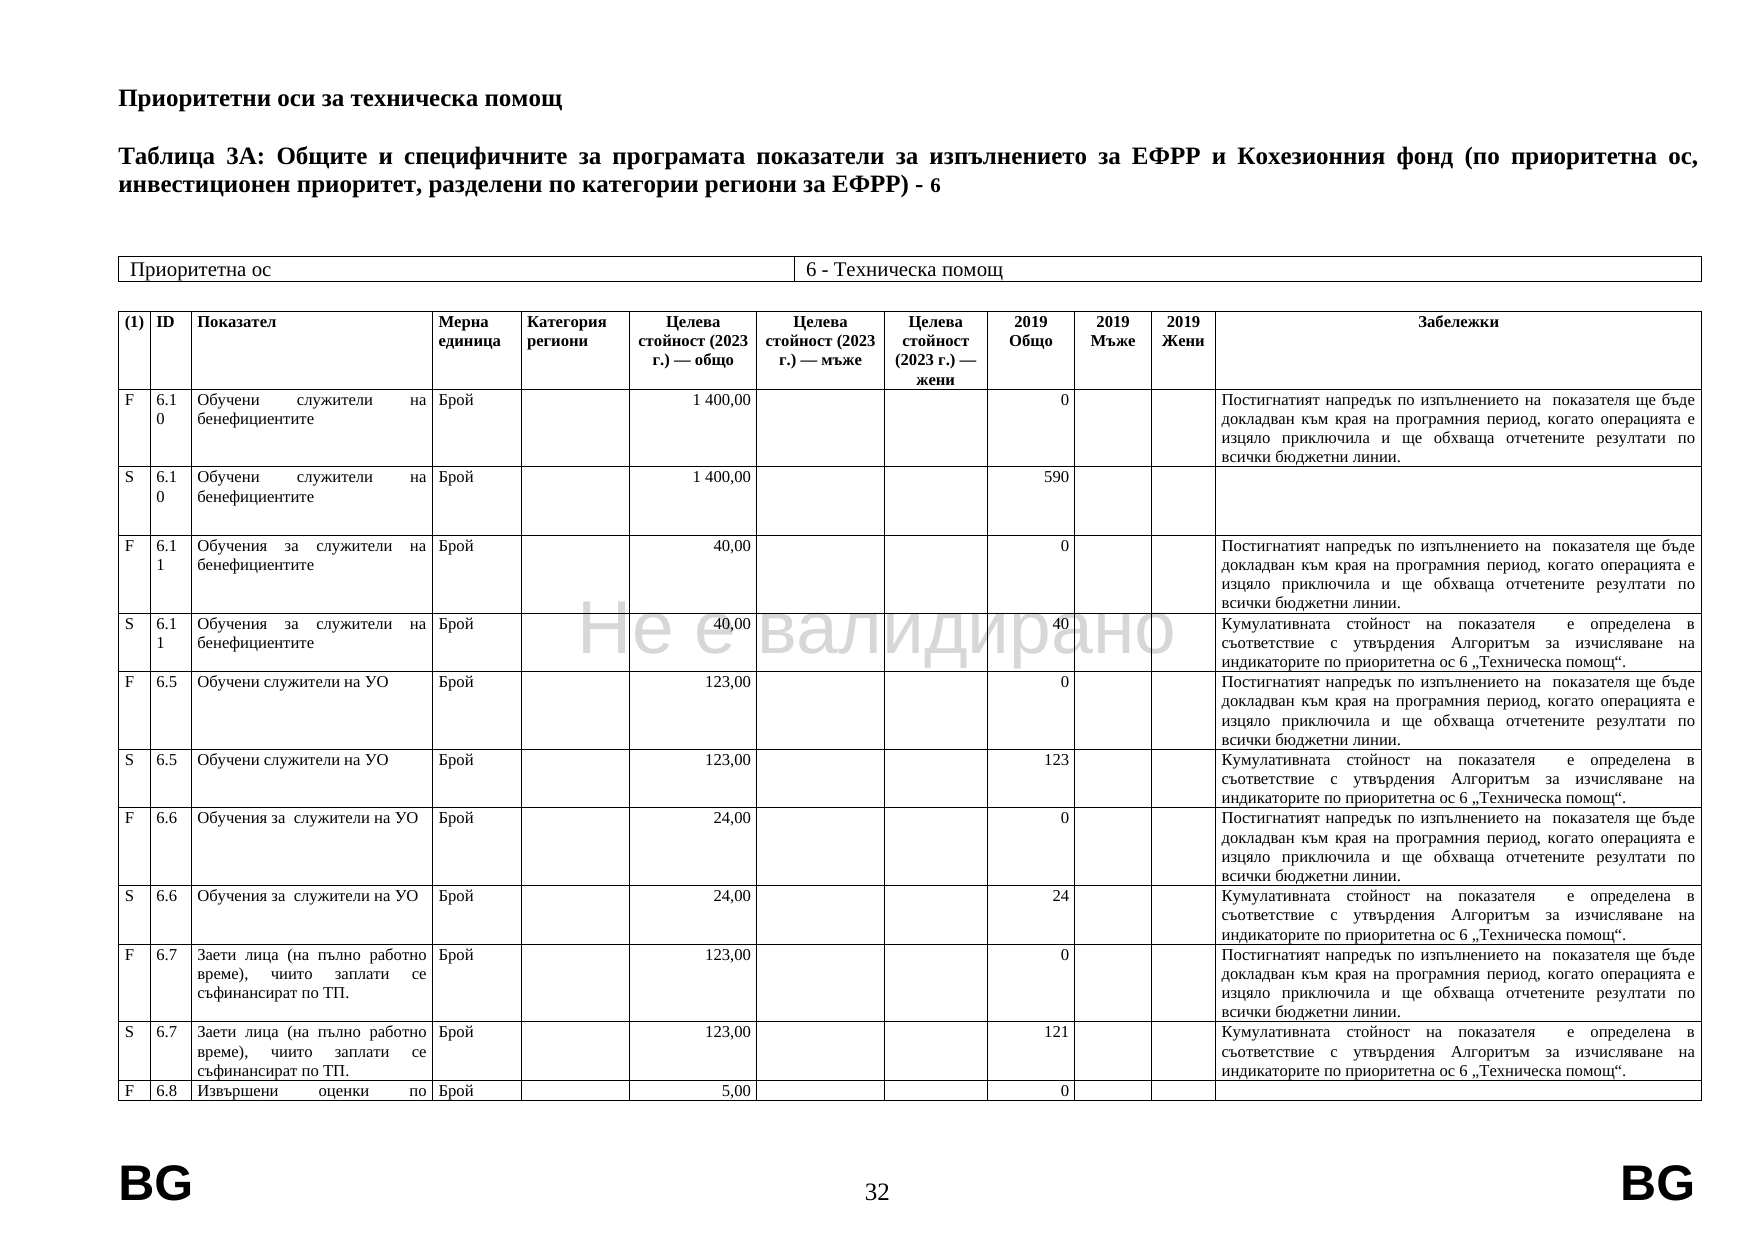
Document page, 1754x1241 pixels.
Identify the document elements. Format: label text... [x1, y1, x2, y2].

table_cell [522, 390, 629, 466]
table_header Мерна единица [433, 312, 521, 388]
table_cell Обучени служители на бенефициентите [192, 467, 432, 535]
table_cell 40,00 [630, 536, 756, 612]
table_cell 123,00 [630, 750, 756, 807]
table_cell 0 [988, 536, 1074, 612]
table_cell [522, 750, 629, 807]
table_cell [1152, 945, 1215, 1021]
table_cell Обучени служители на бенефициентите [192, 390, 432, 466]
table_cell [885, 1081, 987, 1100]
table_cell [885, 945, 987, 1021]
table_header 2019 Жени [1152, 312, 1215, 388]
table_cell 24,00 [630, 808, 756, 885]
table_cell 40,00 [630, 614, 756, 671]
table_cell [1075, 672, 1151, 749]
table_cell 24 [988, 886, 1074, 943]
table_cell Постигнатият напредък по изпълнението на показателя ще бъде докладван към края на програмния период, когато операцията е изцяло приключила и ще обхваща отчетените резултати по всички бюджетни линии. [1216, 808, 1701, 885]
table_cell 590 [988, 467, 1074, 535]
table_cell [757, 750, 884, 807]
table_cell [1216, 467, 1701, 535]
table_cell [1075, 1081, 1151, 1100]
table_cell S [119, 467, 150, 535]
table_cell 6.5 [151, 750, 191, 807]
table_cell [885, 672, 987, 749]
table_cell 6.7 [151, 945, 191, 1021]
table_cell [1075, 390, 1151, 466]
table_cell [885, 467, 987, 535]
table_cell 6.8 [151, 1081, 191, 1100]
table_cell 6.11 [151, 536, 191, 612]
table_cell [522, 467, 629, 535]
table_cell Обучения за служители на УО [192, 886, 432, 943]
table_cell Заети лица (на пълно работно време), чиито заплати се съфинансират по ТП. [192, 945, 432, 1021]
table_cell Брой [433, 750, 521, 807]
table_cell [757, 1081, 884, 1100]
table_cell [1152, 1022, 1215, 1080]
table_cell [522, 672, 629, 749]
table_cell S [119, 886, 150, 943]
table_cell [522, 945, 629, 1021]
table_cell [1075, 536, 1151, 612]
table_cell F [119, 536, 150, 612]
table_cell 6.10 [151, 467, 191, 535]
table_cell [1152, 467, 1215, 535]
table_cell [1152, 536, 1215, 612]
table_cell [885, 614, 987, 671]
table_cell 0 [988, 390, 1074, 466]
table_cell 6.7 [151, 1022, 191, 1080]
table_cell Брой [433, 886, 521, 943]
table_cell 6.5 [151, 672, 191, 749]
table_cell [757, 1022, 884, 1080]
table_cell [885, 390, 987, 466]
table_header ID [151, 312, 191, 388]
table_cell 121 [988, 1022, 1074, 1080]
table_cell [1216, 1081, 1701, 1100]
table_cell Брой [433, 1022, 521, 1080]
table_cell [1152, 672, 1215, 749]
table_cell 123,00 [630, 945, 756, 1021]
table_cell [1152, 1081, 1215, 1100]
table_cell Брой [433, 467, 521, 535]
table_cell [1075, 614, 1151, 671]
table_cell [757, 808, 884, 885]
table_cell [885, 536, 987, 612]
table_cell 24,00 [630, 886, 756, 943]
table_cell [1152, 614, 1215, 671]
table_header 6 - Техническа помощ [795, 257, 1701, 281]
table_cell Обучени служители на УО [192, 750, 432, 807]
table_cell Брой [433, 672, 521, 749]
table_cell [1152, 886, 1215, 943]
table_cell Обучения за служители на бенефициентите [192, 614, 432, 671]
table_cell 40 [988, 614, 1074, 671]
table_cell Брой [433, 1081, 521, 1100]
table_header Приоритетна ос [119, 257, 794, 281]
table_cell [757, 672, 884, 749]
table_cell [1075, 750, 1151, 807]
table_cell [885, 808, 987, 885]
table_cell 0 [988, 1081, 1074, 1100]
table_cell 6.6 [151, 808, 191, 885]
table_header Показател [192, 312, 432, 388]
table_cell [522, 886, 629, 943]
table_cell [757, 467, 884, 535]
table_cell Постигнатият напредък по изпълнението на показателя ще бъде докладван към края на програмния период, когато операцията е изцяло приключила и ще обхваща отчетените резултати по всички бюджетни линии. [1216, 390, 1701, 466]
table_header Целева стойност (2023 г.) — мъже [757, 312, 884, 388]
table_cell [1075, 467, 1151, 535]
table_cell 1 400,00 [630, 467, 756, 535]
table_header Категория региони [522, 312, 629, 388]
table_cell Брой [433, 808, 521, 885]
table_cell [757, 614, 884, 671]
table_cell 6.6 [151, 886, 191, 943]
table_header Забележки [1216, 312, 1701, 388]
subtitle Таблица 3А: Общите и специфичните за програмата показатели за изпълнението за ЕФРР и Кохезионния фонд (по приоритетна ос, инвестиционен приоритет, разделени по категории региони за ЕФРР) - 6 [118, 141, 1701, 198]
table_cell 6.10 [151, 390, 191, 466]
table_cell F [119, 808, 150, 885]
table_cell [1152, 750, 1215, 807]
table_cell S [119, 1022, 150, 1080]
table_cell [757, 945, 884, 1021]
table_cell [1075, 945, 1151, 1021]
table_header (1) [119, 312, 150, 388]
table_cell Брой [433, 390, 521, 466]
table_cell F [119, 672, 150, 749]
table_cell 123,00 [630, 1022, 756, 1080]
table_cell 123 [988, 750, 1074, 807]
table_cell [885, 886, 987, 943]
table_cell [1075, 1022, 1151, 1080]
table_header Целева стойност (2023 г.) — жени [885, 312, 987, 388]
table_cell Извършени оценки по програмата [192, 1081, 432, 1100]
table_header 2019 Общо [988, 312, 1074, 388]
table_cell F [119, 390, 150, 466]
table_cell F [119, 945, 150, 1021]
table_cell [1152, 390, 1215, 466]
table_cell [757, 886, 884, 943]
table_cell Брой [433, 945, 521, 1021]
table_cell Брой [433, 536, 521, 612]
table_cell 0 [988, 672, 1074, 749]
table_cell [757, 390, 884, 466]
table_cell [1075, 808, 1151, 885]
table_cell Обучени служители на УО [192, 672, 432, 749]
table_cell Заети лица (на пълно работно време), чиито заплати се съфинансират по ТП. [192, 1022, 432, 1080]
table_cell 5,00 [630, 1081, 756, 1100]
table_cell F [119, 1081, 150, 1100]
text Приоритетни оси за техническа помощ [118, 83, 1701, 112]
table_cell Обучения за служители на бенефициентите [192, 536, 432, 612]
table_cell 123,00 [630, 672, 756, 749]
table_cell 0 [988, 945, 1074, 1021]
table_cell [757, 536, 884, 612]
table_cell Постигнатият напредък по изпълнението на показателя ще бъде докладван към края на програмния период, когато операцията е изцяло приключила и ще обхваща отчетените резултати по всички бюджетни линии. [1216, 536, 1701, 612]
table_cell [885, 1022, 987, 1080]
table_cell 1 400,00 [630, 390, 756, 466]
table_cell [522, 1081, 629, 1100]
table_cell [522, 614, 629, 671]
table_cell 0 [988, 808, 1074, 885]
table_cell Обучения за служители на УО [192, 808, 432, 885]
table_cell S [119, 750, 150, 807]
table_cell [1152, 808, 1215, 885]
table_cell Брой [433, 614, 521, 671]
table_cell Постигнатият напредък по изпълнението на показателя ще бъде докладван към края на програмния период, когато операцията е изцяло приключила и ще обхваща отчетените резултати по всички бюджетни линии. [1216, 672, 1701, 749]
table_cell S [119, 614, 150, 671]
table_header Целева стойност (2023 г.) — общо [630, 312, 756, 388]
table_cell [522, 808, 629, 885]
table_cell Постигнатият напредък по изпълнението на показателя ще бъде докладван към края на програмния период, когато операцията е изцяло приключила и ще обхваща отчетените резултати по всички бюджетни линии. [1216, 945, 1701, 1021]
table_cell [885, 750, 987, 807]
table_cell [522, 1022, 629, 1080]
table_header 2019 Мъже [1075, 312, 1151, 388]
table_cell [1075, 886, 1151, 943]
table_cell [522, 536, 629, 612]
table_cell 6.11 [151, 614, 191, 671]
